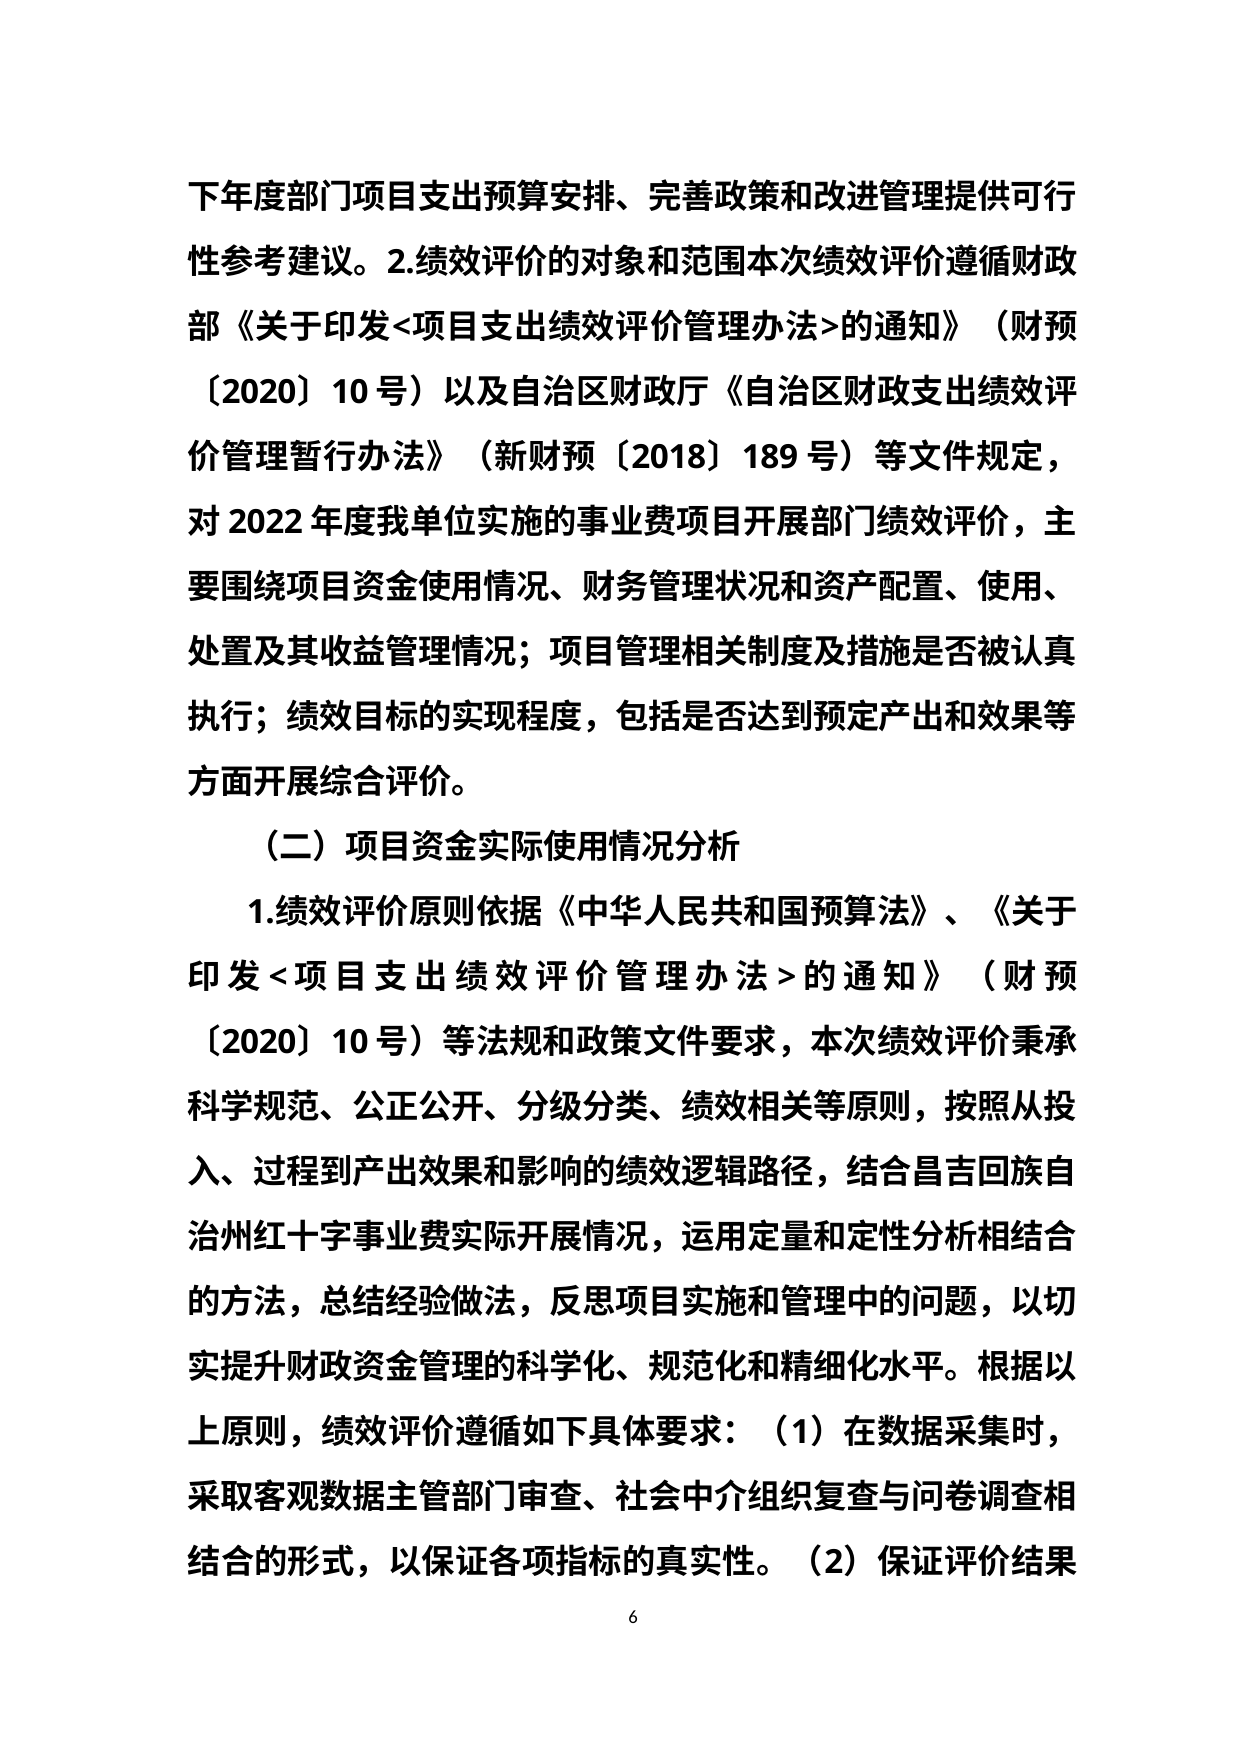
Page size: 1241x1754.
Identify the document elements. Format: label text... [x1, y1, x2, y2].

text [187, 162, 1078, 812]
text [187, 877, 1078, 1592]
text （二）项目资金实际使用情况分析 [187, 812, 1078, 877]
